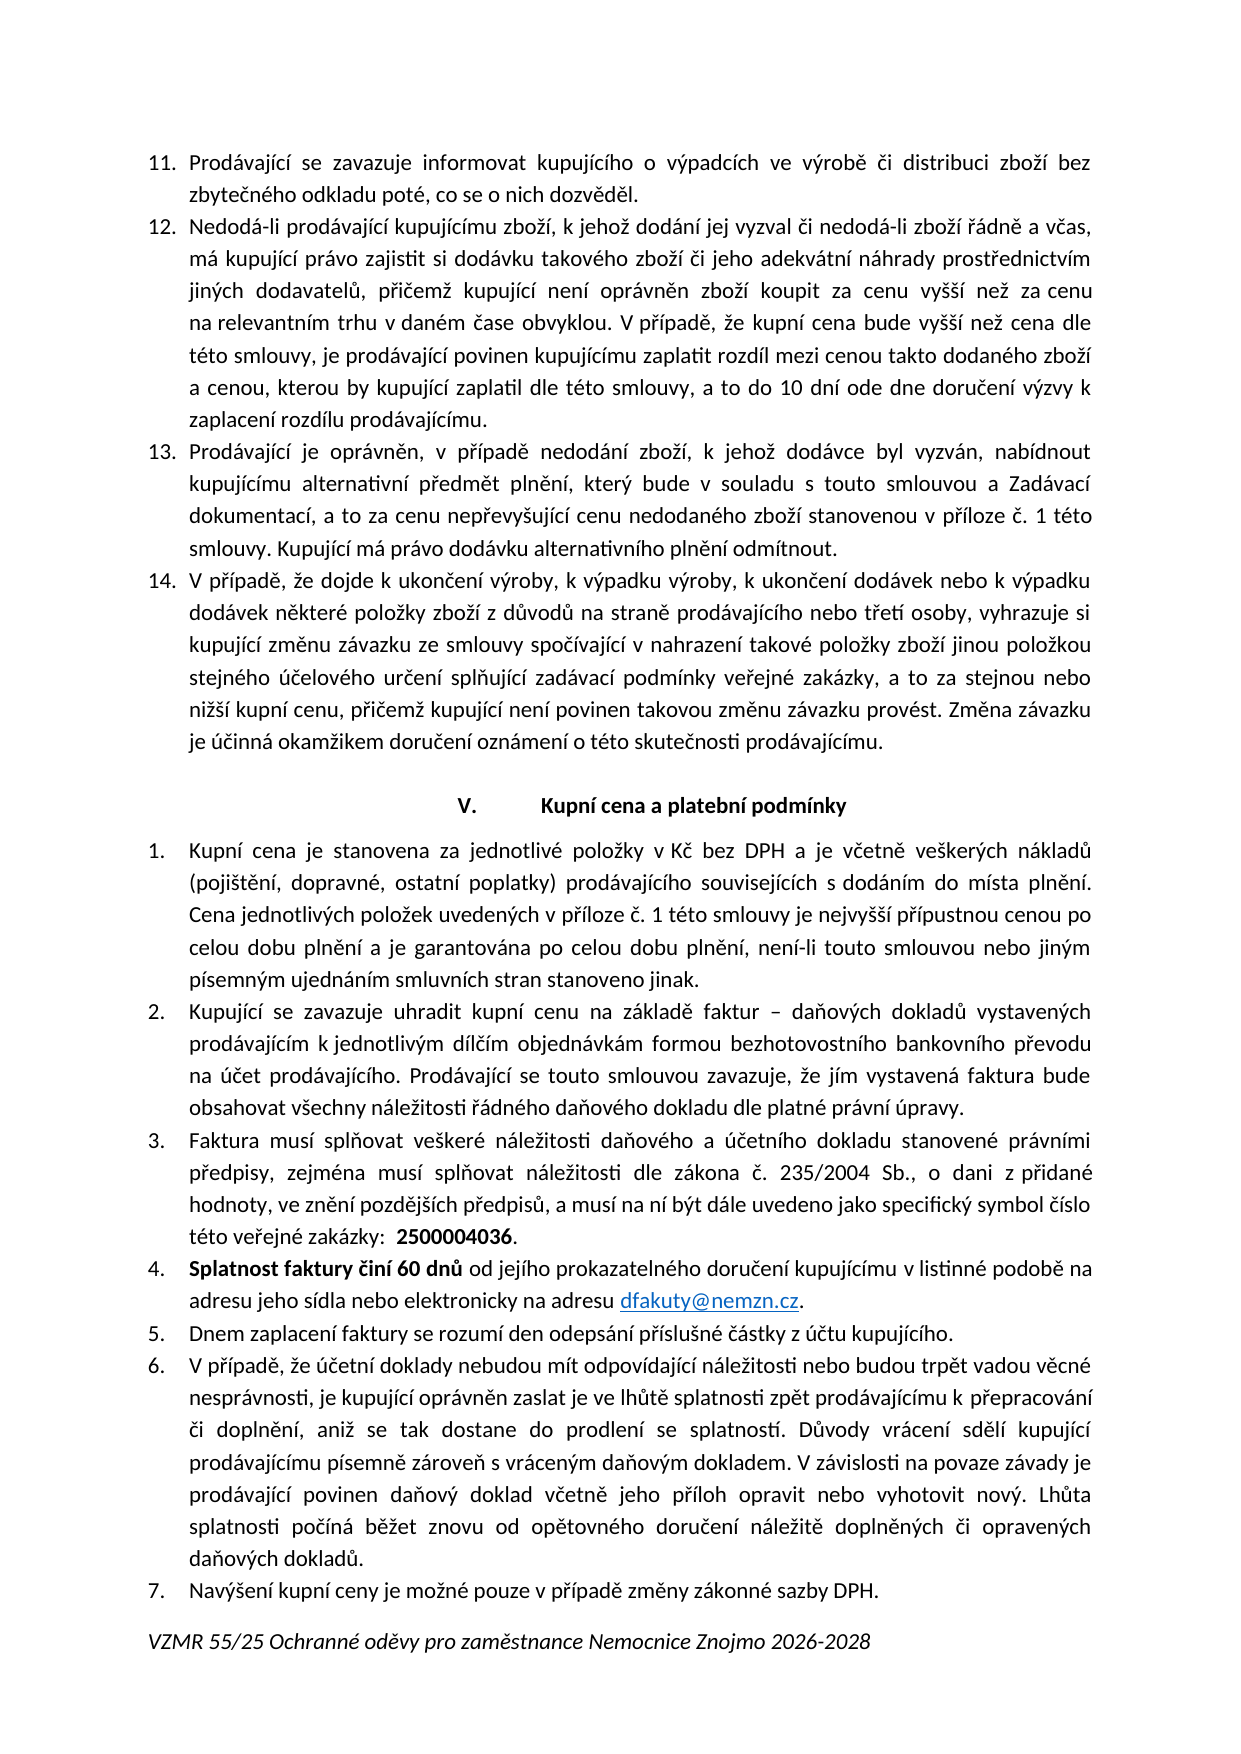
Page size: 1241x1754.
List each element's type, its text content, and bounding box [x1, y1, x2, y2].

text Nedodá-li prodávající kupujícímu zboží, k jehož dodání jej vyzval či nedodá-li zboží řádně a včas, má kupující právo zajistit si dodávku takového zboží či jeho adekvátní náhrady prostřednictvím jiných dodavatelů, přičemž kupující není oprávněn zboží koupit za cenu vyšší než za cenu na relevantním trhu v daném čase obvyklou. V případě, že kupní cena bude vyšší než cena dle této smlouvy, je prodávající povinen kupujícímu zaplatit rozdíl mezi cenou takto dodaného zboží a cenou, kterou by kupující zaplatil dle této smlouvy, a to do 10 dní ode dne doručení výzvy k zaplacení rozdílu prodávajícímu. [148, 212, 1093, 433]
text Kupující se zavazuje uhradit kupní cenu na základě faktur – daňových dokladů vystavených prodávajícím k jednotlivým dílčím objednávkám formou bezhotovostního bankovního převodu na účet prodávajícího. Prodávající se touto smlouvou zavazuje, že jím vystavená faktura bude obsahovat všechny náležitosti řádného daňového dokladu dle platné právní úpravy. [148, 997, 1093, 1122]
list Kupní cena a platební podmínky [186, 791, 1093, 819]
text Splatnost faktury činí 60 dnů od jejího prokazatelného doručení kupujícímu v listinné podobě na adresu jeho sídla nebo elektronicky na adresu dfakuty@nemzn.cz. [148, 1254, 1093, 1315]
text Prodávající se zavazuje informovat kupujícího o výpadcích ve výrobě či distribuci zboží bez zbytečného odkladu poté, co se o nich dozvěděl. [148, 148, 1093, 208]
text V případě, že účetní doklady nebudou mít odpovídající náležitosti nebo budou trpět vadou věcné nesprávnosti, je kupující oprávněn zaslat je ve lhůtě splatnosti zpět prodávajícímu k přepracování či doplnění, aniž se tak dostane do prodlení se splatností. Důvody vrácení sdělí kupující prodávajícímu písemně zároveň s vráceným daňovým dokladem. V závislosti na povaze závady je prodávající povinen daňový doklad včetně jeho příloh opravit nebo vyhotovit nový. Lhůta splatnosti počíná běžet znovu od opětovného doručení náležitě doplněných či opravených daňových dokladů. [148, 1351, 1093, 1572]
text Kupní cena je stanovena za jednotlivé položky v Kč bez DPH a je včetně veškerých nákladů (pojištění, dopravné, ostatní poplatky) prodávajícího souvisejících s dodáním do místa plnění. Cena jednotlivých položek uvedených v příloze č. 1 této smlouvy je nejvyšší přípustnou cenou po celou dobu plnění a je garantována po celou dobu plnění, není-li touto smlouvou nebo jiným písemným ujednáním smluvních stran stanoveno jinak. [148, 836, 1093, 993]
text Prodávající je oprávněn, v případě nedodání zboží, k jehož dodávce byl vyzván, nabídnout kupujícímu alternativní předmět plnění, který bude v souladu s touto smlouvou a Zadávací dokumentací, a to za cenu nepřevyšující cenu nedodaného zboží stanovenou v příloze č. 1 této smlouvy. Kupující má právo dodávku alternativního plnění odmítnout. [148, 437, 1093, 562]
text Dnem zaplacení faktury se rozumí den odepsání příslušné částky z účtu kupujícího. [148, 1319, 1093, 1347]
text Faktura musí splňovat veškeré náležitosti daňového a účetního dokladu stanovené právními předpisy, zejména musí splňovat náležitosti dle zákona č. 235/2004 Sb., o dani z přidané hodnoty, ve znění pozdějších předpisů, a musí na ní být dále uvedeno jako specifický symbol číslo této veřejné zakázky: 2500004036. [148, 1126, 1093, 1250]
text V případě, že dojde k ukončení výroby, k výpadku výroby, k ukončení dodávek nebo k výpadku dodávek některé položky zboží z důvodů na straně prodávajícího nebo třetí osoby, vyhrazuje si kupující změnu závazku ze smlouvy spočívající v nahrazení takové položky zboží jinou položkou stejného účelového určení splňující zadávací podmínky veřejné zakázky, a to za stejnou nebo nižší kupní cenu, přičemž kupující není povinen takovou změnu závazku provést. Změna závazku je účinná okamžikem doručení oznámení o této skutečnosti prodávajícímu. [148, 566, 1093, 755]
text Navýšení kupní ceny je možné pouze v případě změny zákonné sazby DPH. [148, 1576, 1093, 1604]
